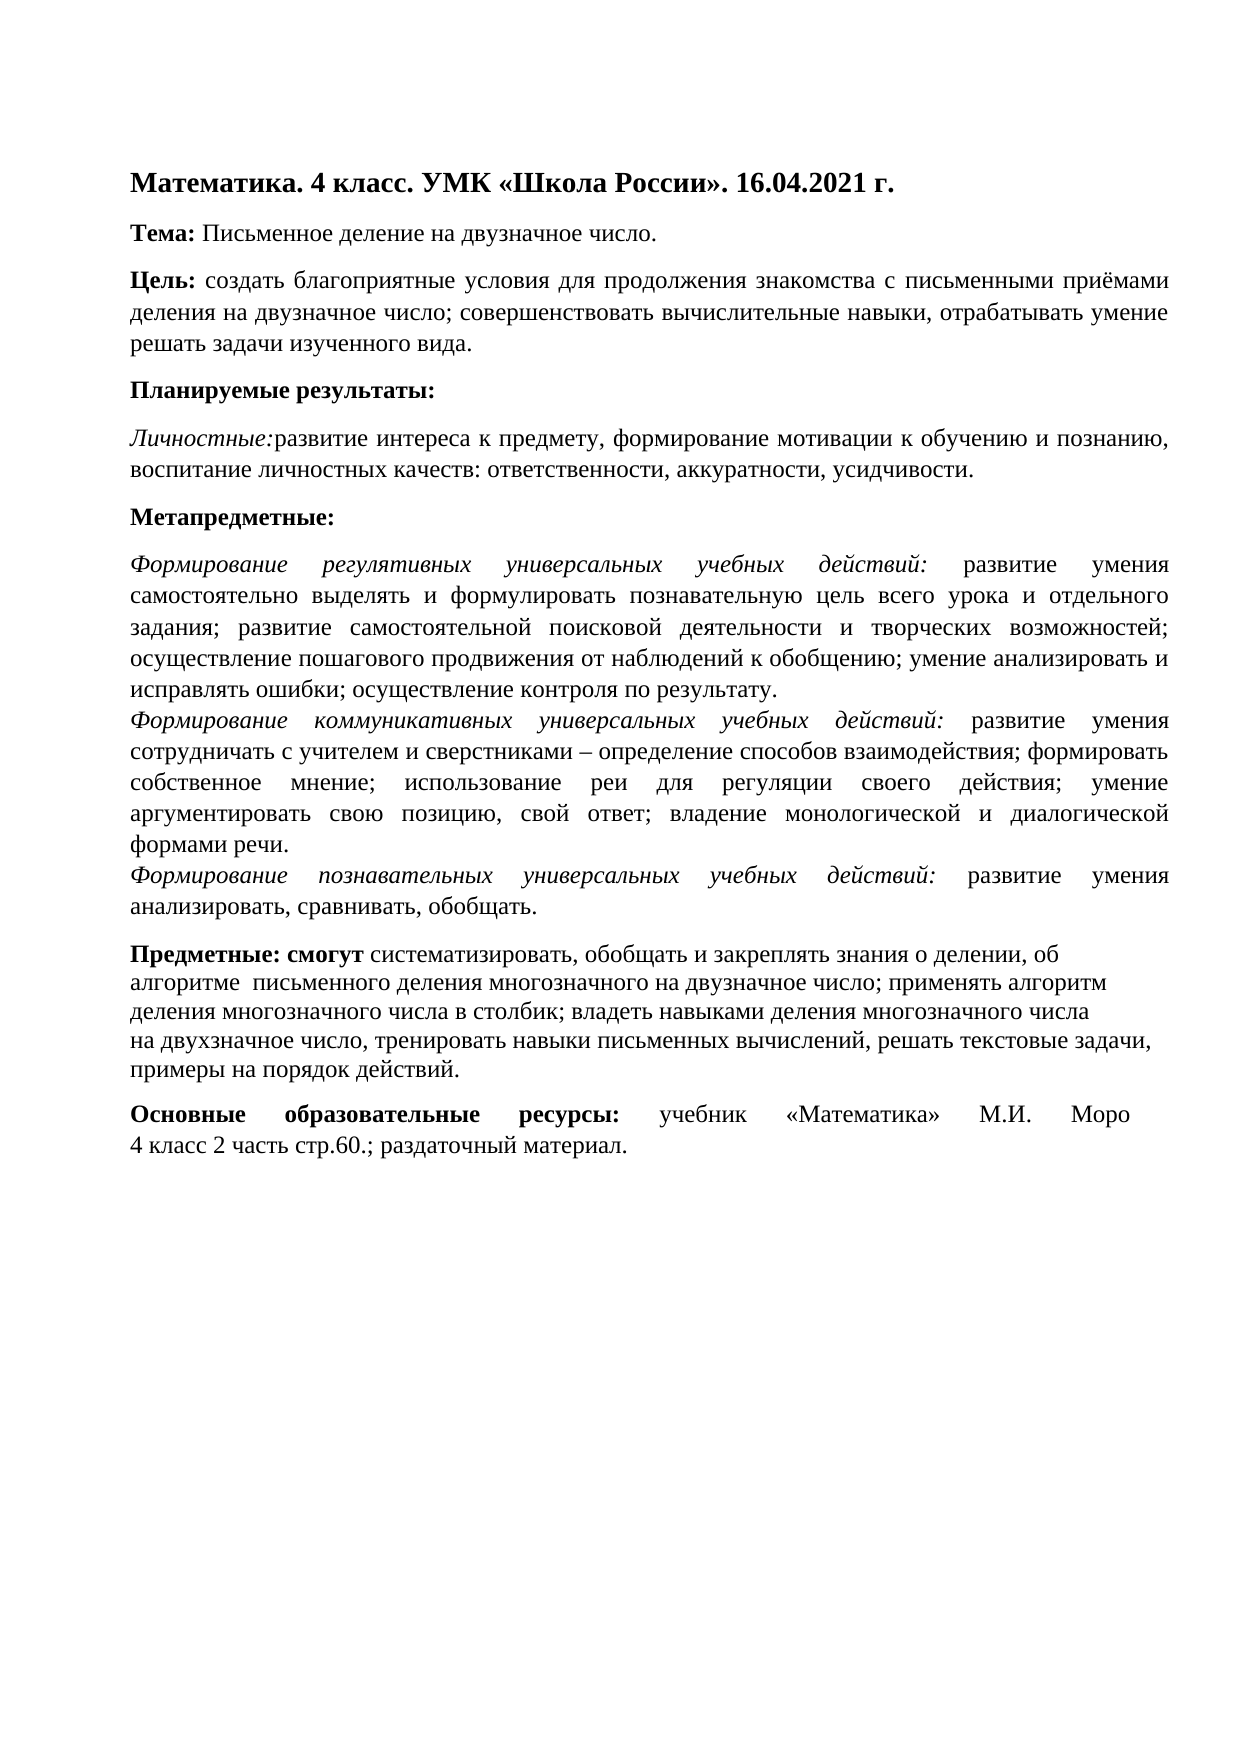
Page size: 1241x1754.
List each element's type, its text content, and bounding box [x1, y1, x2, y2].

text Тема: Письменное деление на двузначное число. [130, 218, 1169, 247]
text Формирование коммуникативных универсальных учебных действий: развитие умения сотрудничать с учителем и сверстниками – определение способов взаимодействия; формировать собственное мнение; использование реи для регуляции своего действия; умение аргументировать свою позицию, свой ответ; владение монологической и диалогической формами речи. [130, 705, 1169, 858]
text Формирование познавательных универсальных учебных действий: развитие умения анализировать, сравнивать, обобщать. [130, 860, 1169, 920]
text Метапредметные: [130, 502, 1169, 531]
text Цель: создать благоприятные условия для продолжения знакомства с письменными приёмами деления на двузначное число; совершенствовать вычислительные навыки, отрабатывать умение решать задачи изученного вида. [130, 325, 1169, 356]
text Планируемые результаты: [130, 375, 1169, 404]
text Основные образовательные ресурсы: учебник «Математика» М.И. Моро 4 класс 2 часть стр.60.; раздаточный материал. [130, 1099, 1169, 1159]
text Личностные:развитие интереса к предмету, формирование мотивации к обучению и познанию, воспитание личностных качеств: ответственности, аккуратности, усидчивости. [130, 423, 1169, 483]
text Цель: создать благоприятные условия для продолжения знакомства с письменными приёмами деления на двузначное число; совершенствовать вычислительные навыки, отрабатывать умение решать задачи изученного вида. [130, 266, 1169, 297]
text Формирование регулятивных универсальных учебных действий: развитие умения самостоятельно выделять и формулировать познавательную цель всего урока и отдельного задания; развитие самостоятельной поисковой деятельности и творческих возможностей; осуществление пошагового продвижения от наблюдений к обобщению; умение анализировать и исправлять ошибки; осуществление контроля по результату. [130, 549, 1169, 702]
text Математика. 4 класс. УМК «Школа России». 16.04.2021 г. [130, 165, 1169, 198]
text Предметные: смогут систематизировать, обобщать и закреплять знания о делении, об алгоритме письменного деления многозначного на двузначное число; применять алгоритм деления многозначного числа в столбик; владеть навыками деления многозначного числа на двухзначное число, тренировать навыки письменных вычислений, решать текстовые задачи, примеры на порядок действий. [130, 939, 1169, 1082]
